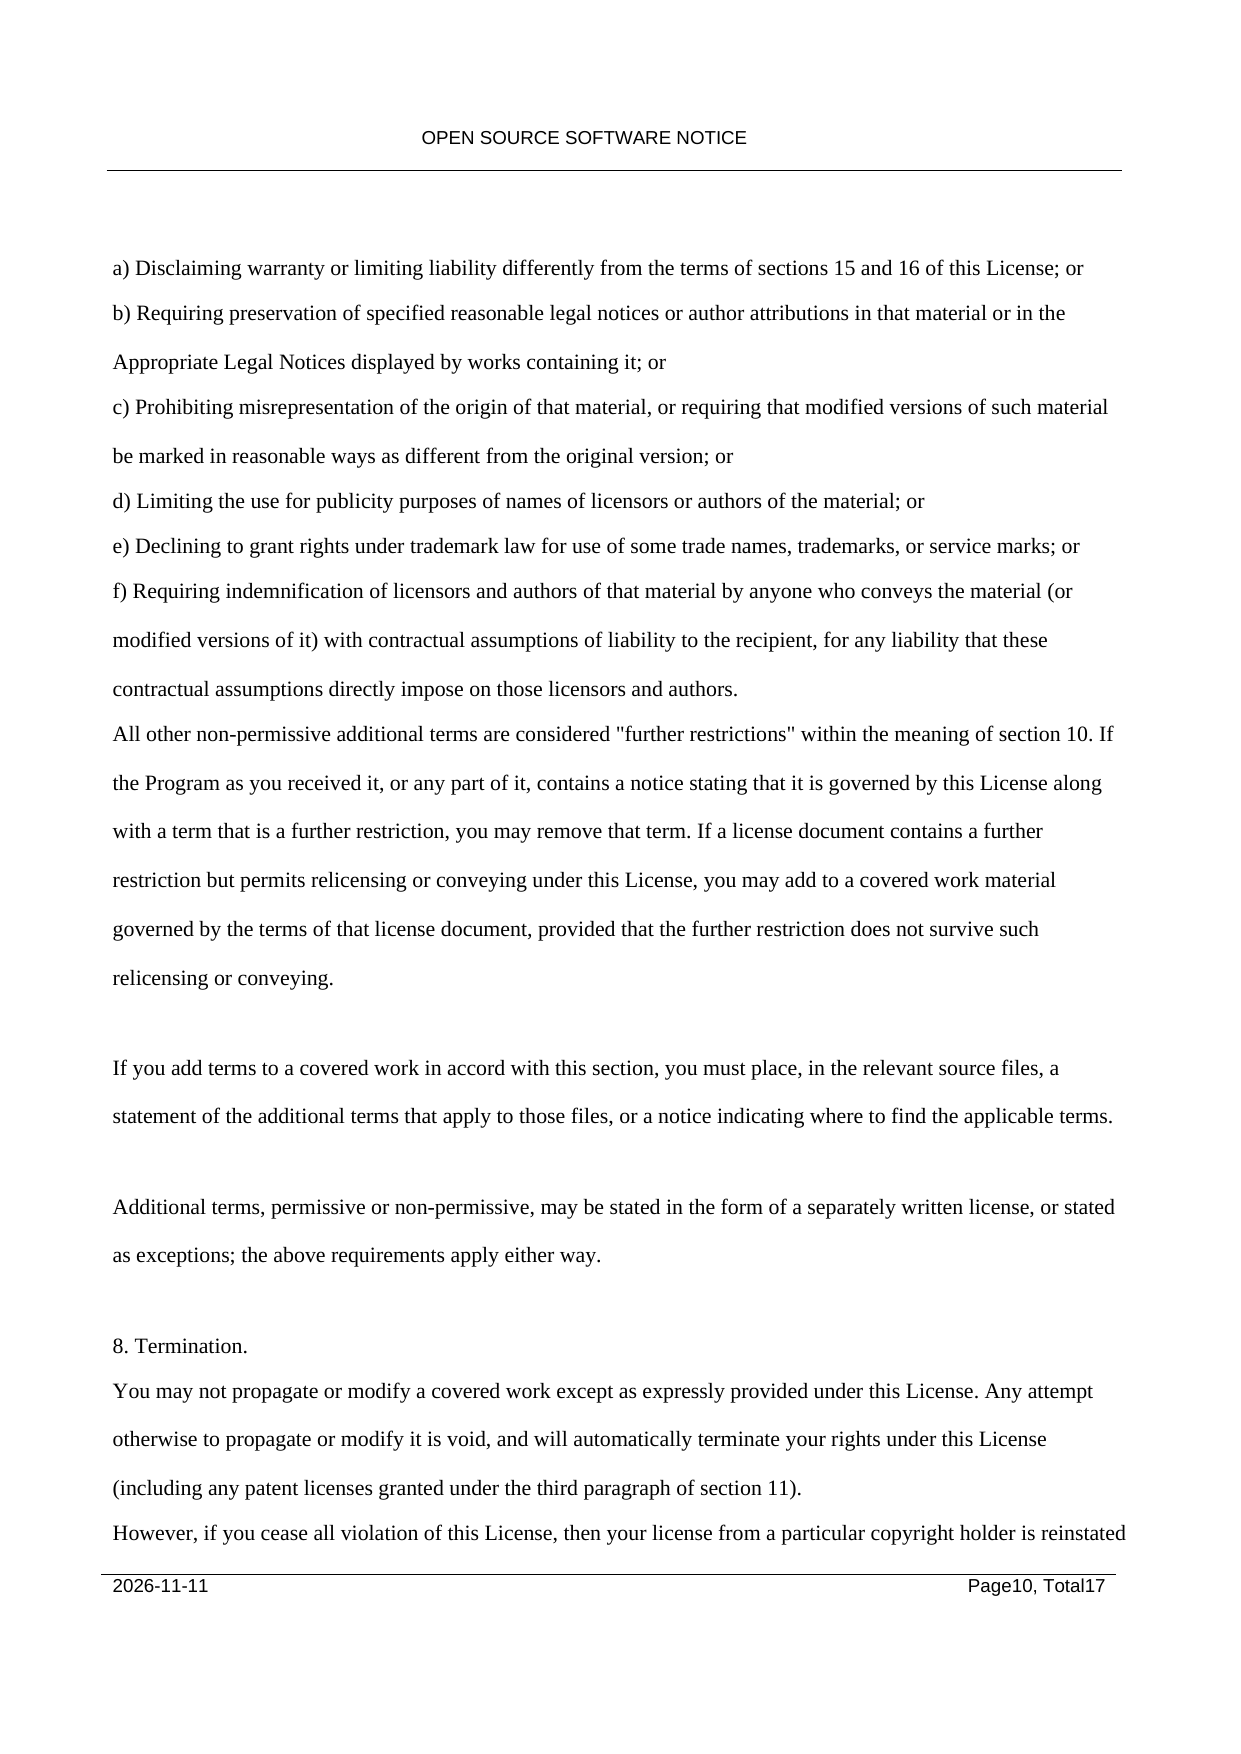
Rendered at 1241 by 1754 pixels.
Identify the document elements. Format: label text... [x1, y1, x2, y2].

text c) Prohibiting misrepresentation of the origin of that material, or requiring that modified versions of such material be marked in reasonable ways as different from the original version; or [112, 390, 1128, 472]
text You may not propagate or modify a covered work except as expressly provided under this License. Any attempt otherwise to propagate or modify it is void, and will automatically terminate your rights under this License (including any patent licenses granted under the third paragraph of section 11). [112, 1374, 1128, 1504]
text f) Requiring indemnification of licensors and authors of that material by anyone who conveys the material (or modified versions of it) with contractual assumptions of liability to the recipient, for any liability that these contractual assumptions directly impose on those licensors and authors. [112, 574, 1128, 704]
text Additional terms, permissive or non-permissive, may be stated in the form of a separately written license, or stated as exceptions; the above requirements apply either way. [112, 1190, 1128, 1271]
text d) Limiting the use for publicity purposes of names of licensors or authors of the material; or [112, 484, 1128, 517]
text a) Disclaiming warranty or limiting liability differently from the terms of sections 15 and 16 of this License; or [112, 251, 1128, 284]
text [112, 1517, 1128, 1549]
text All other non-permissive additional terms are considered "further restrictions" within the meaning of section 10. If the Program as you received it, or any part of it, contains a notice stating that it is governed by this License along with a term that is a further restriction, you may remove that term. If a license document contains a further restriction but permits relicensing or conveying under this License, you may add to a covered work material governed by the terms of that license document, provided that the further restriction does not survive such relicensing or conveying. [112, 717, 1128, 993]
text b) Requiring preservation of specified reasonable legal notices or author attributions in that material or in the Appropriate Legal Notices displayed by works containing it; or [112, 297, 1128, 378]
text 8. Termination. [112, 1329, 1128, 1361]
text If you add terms to a covered work in accord with this section, you must place, in the relevant source files, a statement of the additional terms that apply to those files, or a notice indicating where to find the applicable terms. [112, 1051, 1128, 1132]
text e) Declining to grant rights under trademark law for use of some trade names, trademarks, or service marks; or [112, 529, 1128, 562]
